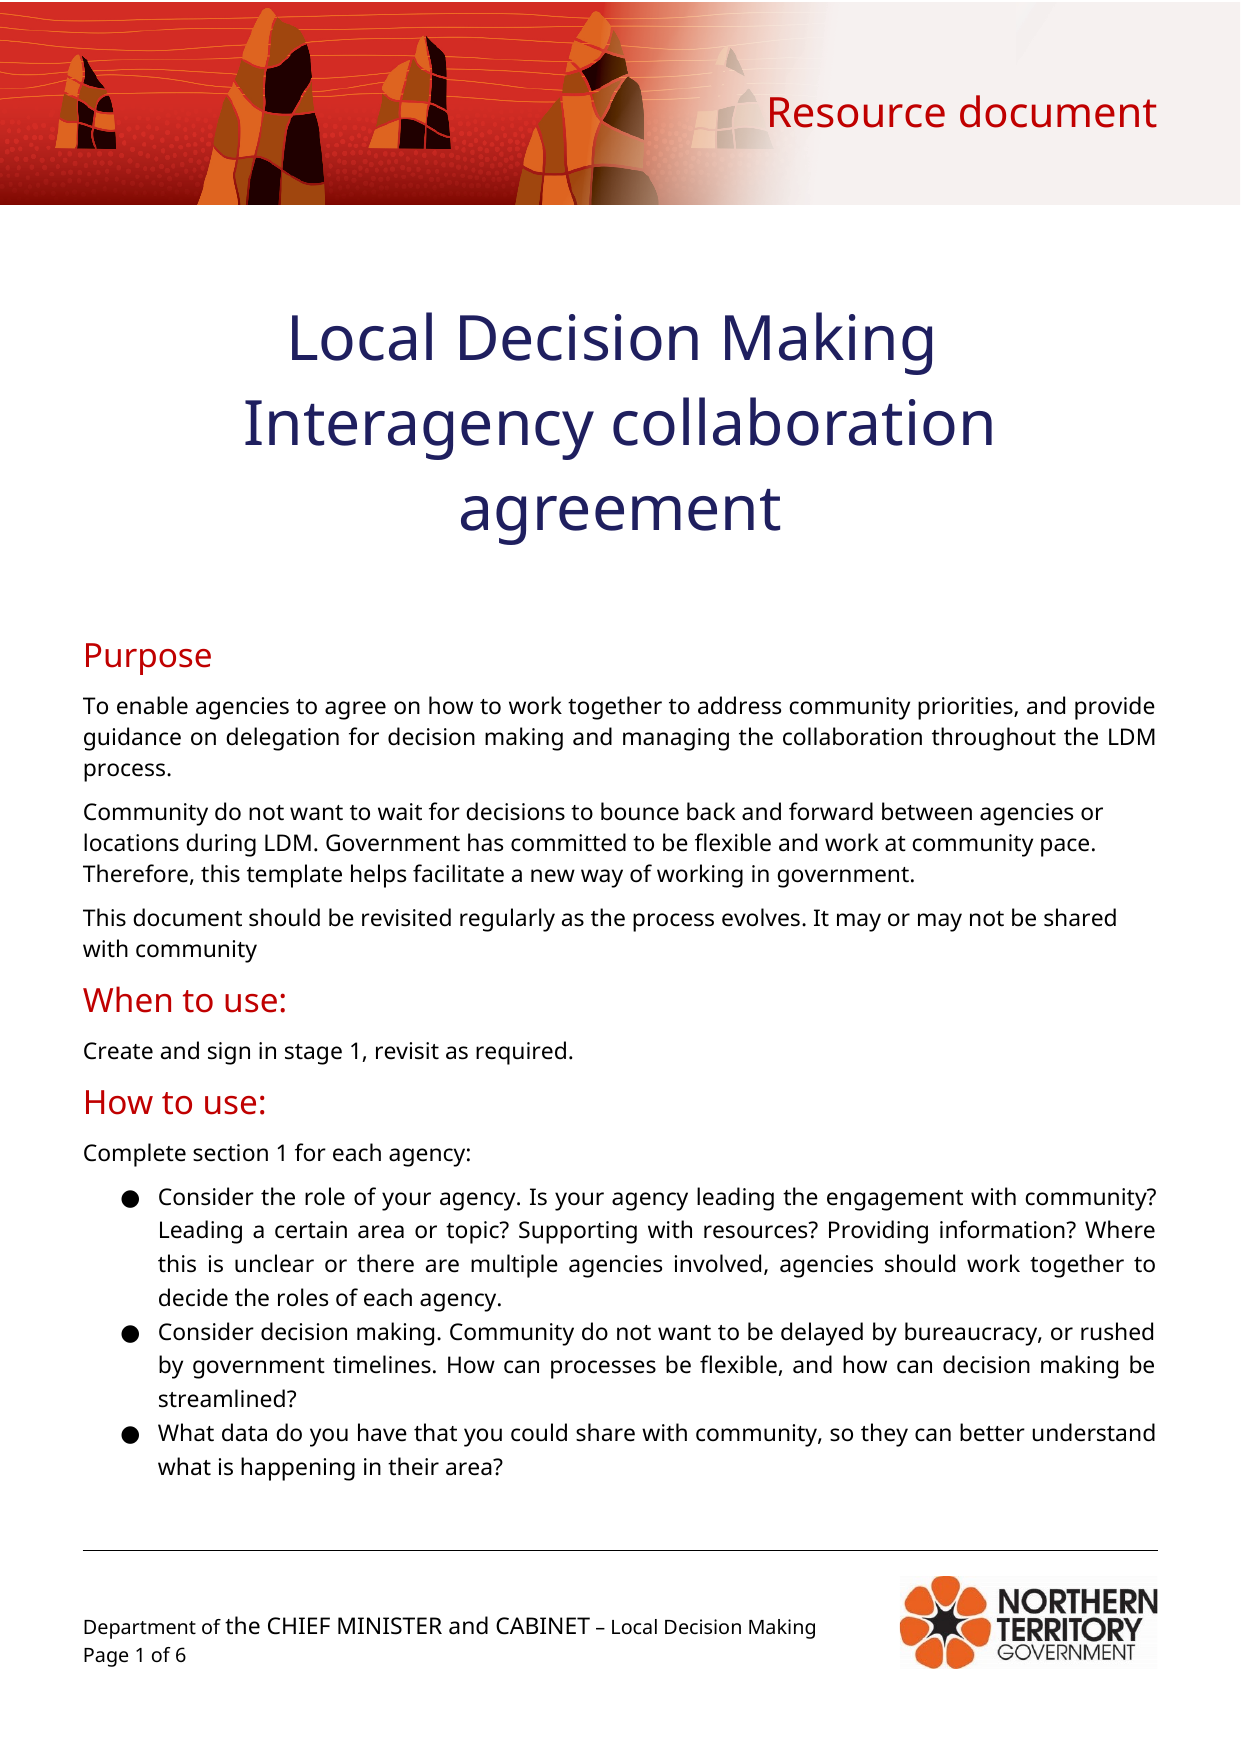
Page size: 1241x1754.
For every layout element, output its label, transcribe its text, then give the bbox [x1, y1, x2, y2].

list Consider decision making. Community do not want to be delayed by bureaucracy, or rushed by government timelines. How can processes be flexible, and how can decision making be streamlined? [120, 1316, 1157, 1414]
text How to use: [83, 1079, 1157, 1124]
picture [0, 2, 1241, 205]
list What data do you have that you could share with community, so they can better understand what is happening in their area? [120, 1417, 1157, 1482]
list Consider the role of your agency. Is your agency leading the engagement with community? Leading a certain area or topic? Supporting with resources? Providing information? Where this is unclear or there are multiple agencies involved, agencies should work together to decide the roles of each agency. [120, 1181, 1157, 1313]
text Create and sign in stage 1, revisit as required. [83, 1035, 1157, 1066]
text Complete section 1 for each agency: [83, 1137, 1157, 1168]
text Purpose [83, 632, 1157, 677]
picture [899, 1576, 1158, 1669]
text To enable agencies to agree on how to work together to address community priorities, and provide guidance on delegation for decision making and managing the collaboration throughout the LDM process. [83, 690, 1157, 783]
text When to use: [83, 977, 1157, 1023]
text This document should be revisited regularly as the process evolves. It may or may not be shared with community [83, 902, 1157, 965]
text Community do not want to wait for decisions to bounce back and forward between agencies or locations during LDM. Government has committed to be flexible and work at community pace. Therefore, this template helps facilitate a new way of working in government. [83, 796, 1157, 890]
